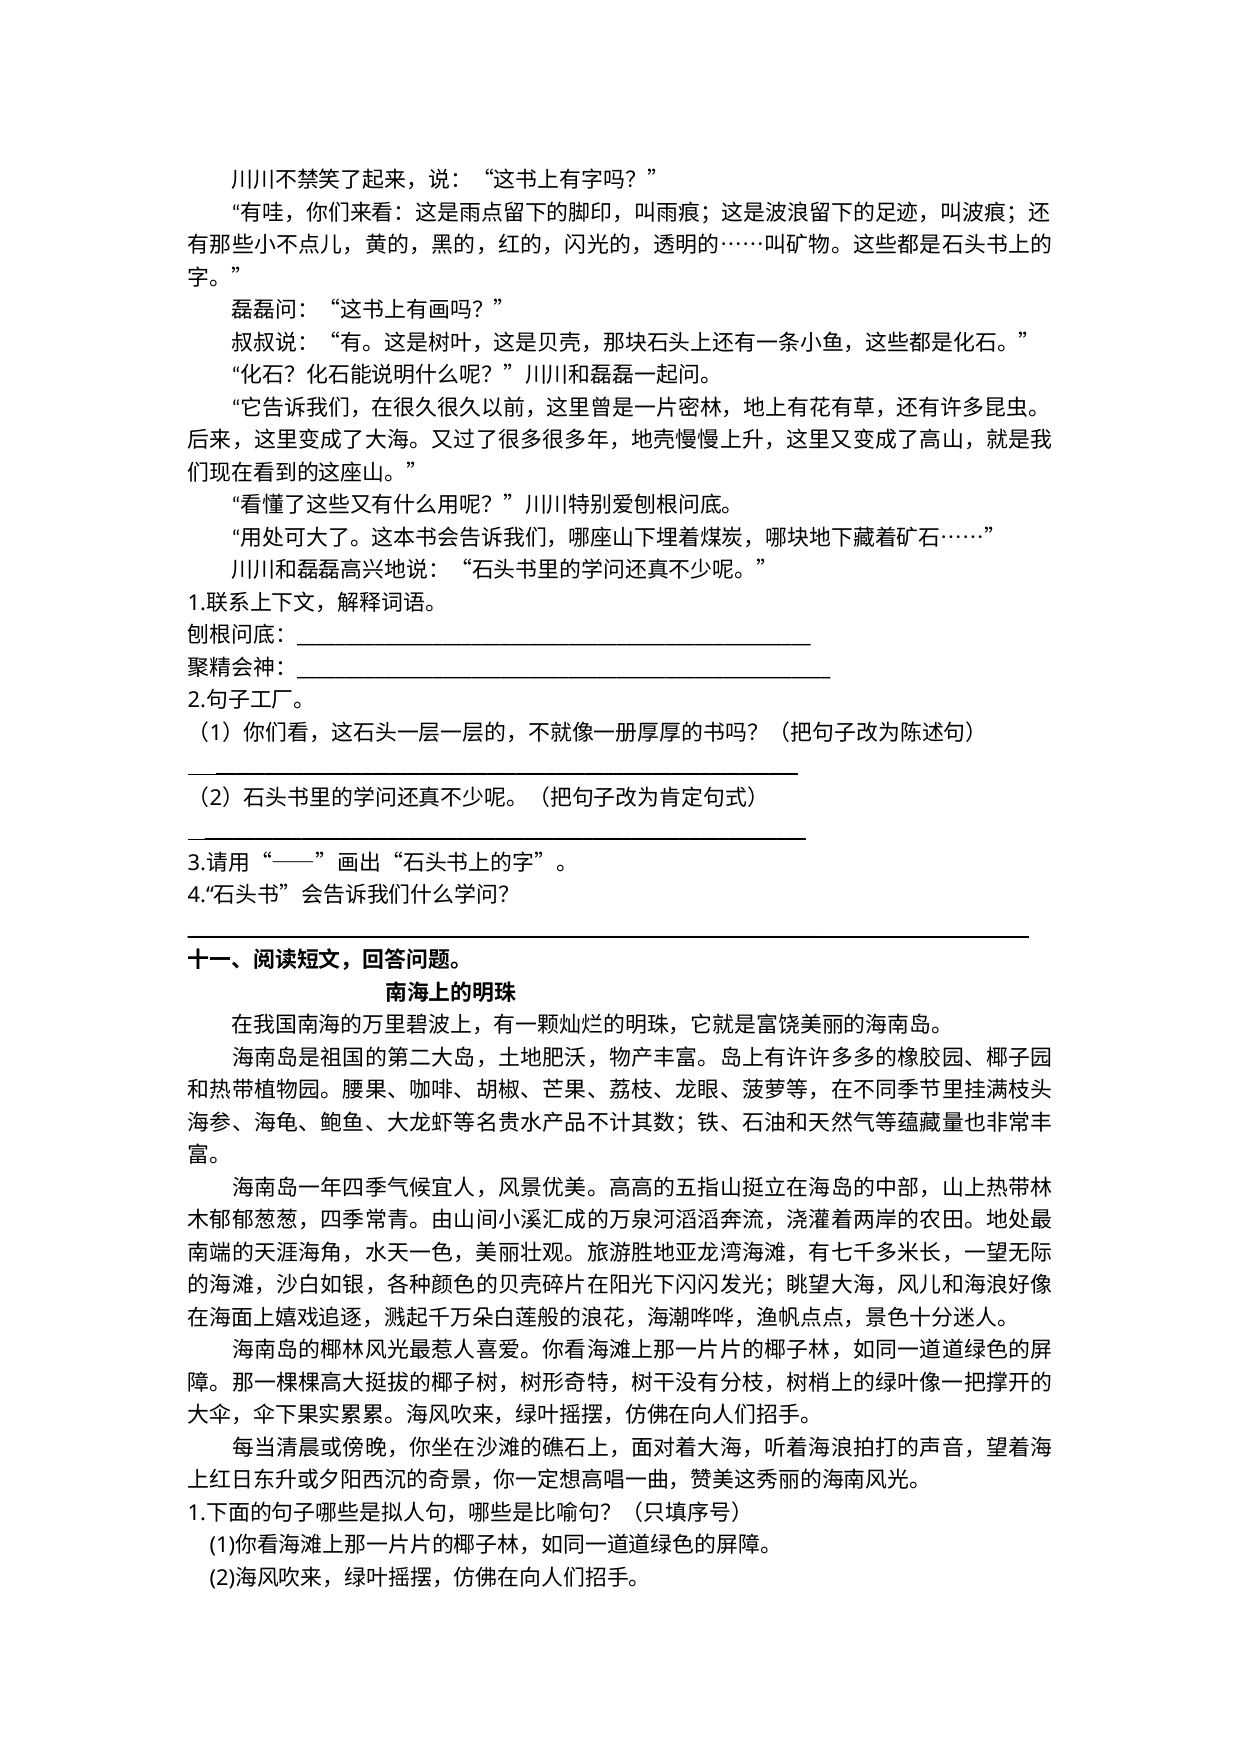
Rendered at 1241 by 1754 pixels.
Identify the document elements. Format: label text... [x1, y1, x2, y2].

text 1.下面的句子哪些是拟人句，哪些是比喻句？（只填序号） [187, 1494, 1053, 1527]
text 聚精会神：_______________________________________________________ [187, 649, 1053, 682]
text “它告诉我们，在很久很久以前，这里曾是一片密林，地上有花有草，还有许多昆虫。后来，这里变成了大海。又过了很多很多年，地壳慢慢上升，这里又变成了高山，就是我们现在看到的这座山。” [187, 389, 1053, 487]
text 川川和磊磊高兴地说：“石头书里的学问还真不少呢。” [187, 552, 1053, 584]
text 4.“石头书”会告诉我们什么学问？ [187, 877, 1053, 909]
text 3.请用“——”画出“石头书上的字”。 [187, 844, 1053, 877]
text “看懂了这些又有什么用呢？”川川特别爱刨根问底。 [187, 487, 1053, 519]
text (1)你看海滩上那一片片的椰子林，如同一道道绿色的屏障。 [187, 1527, 1053, 1559]
text 刨根问底：_____________________________________________________ [187, 617, 1053, 649]
text _________________________________________________________________ [187, 909, 1053, 942]
text 川川不禁笑了起来，说：“这书上有字吗？” [187, 162, 1053, 194]
text 1.联系上下文，解释词语。 [187, 584, 1053, 617]
text “化石？化石能说明什么呢？”川川和磊磊一起问。 [187, 357, 1053, 389]
text (2)海风吹来，绿叶摇摆，仿佛在向人们招手。 [187, 1559, 1053, 1592]
text 磊磊问：“这书上有画吗？” [187, 292, 1053, 324]
text 2.句子工厂。 [187, 682, 1053, 714]
text 南海上的明珠 [187, 974, 1053, 1007]
text 在我国南海的万里碧波上，有一颗灿烂的明珠，它就是富饶美丽的海南岛。 海南岛是祖国的第二大岛，土地肥沃，物产丰富。岛上有许许多多的橡胶园、椰子园和热带植物园。腰果、咖啡、胡椒、芒果、荔枝、龙眼、菠萝等，在不同季节里挂满枝头；海参、海龟、鲍鱼、大龙虾等名贵水产品不计其数；铁、石油和天然气等蕴藏量也非常丰富。 海南岛一年四季气候宜人，风景优美。高高的五指山挺立在海岛的中部，山上热带林木郁郁葱葱，四季常青。由山间小溪汇成的万泉河滔滔奔流，浇灌着两岸的农田。地处最南端的天涯海角，水天一色，美丽壮观。旅游胜地亚龙湾海滩，有七千多米长，一望无际的海滩，沙白如银，各种颜色的贝壳碎片在阳光下闪闪发光；眺望大海，风儿和海浪好像在海面上嬉戏追逐，溅起千万朵白莲般的浪花，海潮哗哗，渔帆点点，景色十分迷人。 海南岛的椰林风光最惹人喜爱。你看海滩上那一片片的椰子林，如同一道道绿色的屏障。那一棵棵高大挺拔的椰子树，树形奇特，树干没有分枝，树梢上的绿叶像一把撑开的大伞，伞下果实累累。海风吹来，绿叶摇摆，仿佛在向人们招手。 每当清晨或傍晚，你坐在沙滩的礁石上，面对着大海，听着海浪拍打的声音，望着海上红日东升或夕阳西沉的奇景，你一定想高唱一曲，赞美这秀丽的海南风光。 [187, 1007, 1053, 1494]
text ____________________________________________________________ [187, 747, 1053, 779]
text “有哇，你们来看：这是雨点留下的脚印，叫雨痕；这是波浪留下的足迹，叫波痕；还有那些小不点儿，黄的，黑的，红的，闪光的，透明的……叫矿物。这些都是石头书上的字。” [187, 194, 1053, 292]
text 十一、阅读短文，回答问题。 [187, 942, 1053, 974]
text （2）石头书里的学问还真不少呢。（把句子改为肯定句式） [187, 779, 1053, 812]
text （1）你们看，这石头一层一层的，不就像一册厚厚的书吗？（把句子改为陈述句） [187, 714, 1053, 747]
text “用处可大了。这本书会告诉我们，哪座山下埋着煤炭，哪块地下藏着矿石……” [187, 519, 1053, 552]
text 叔叔说：“有。这是树叶，这是贝壳，那块石头上还有一条小鱼，这些都是化石。” [187, 324, 1053, 357]
text ______________________________________________________________ [187, 812, 1053, 844]
